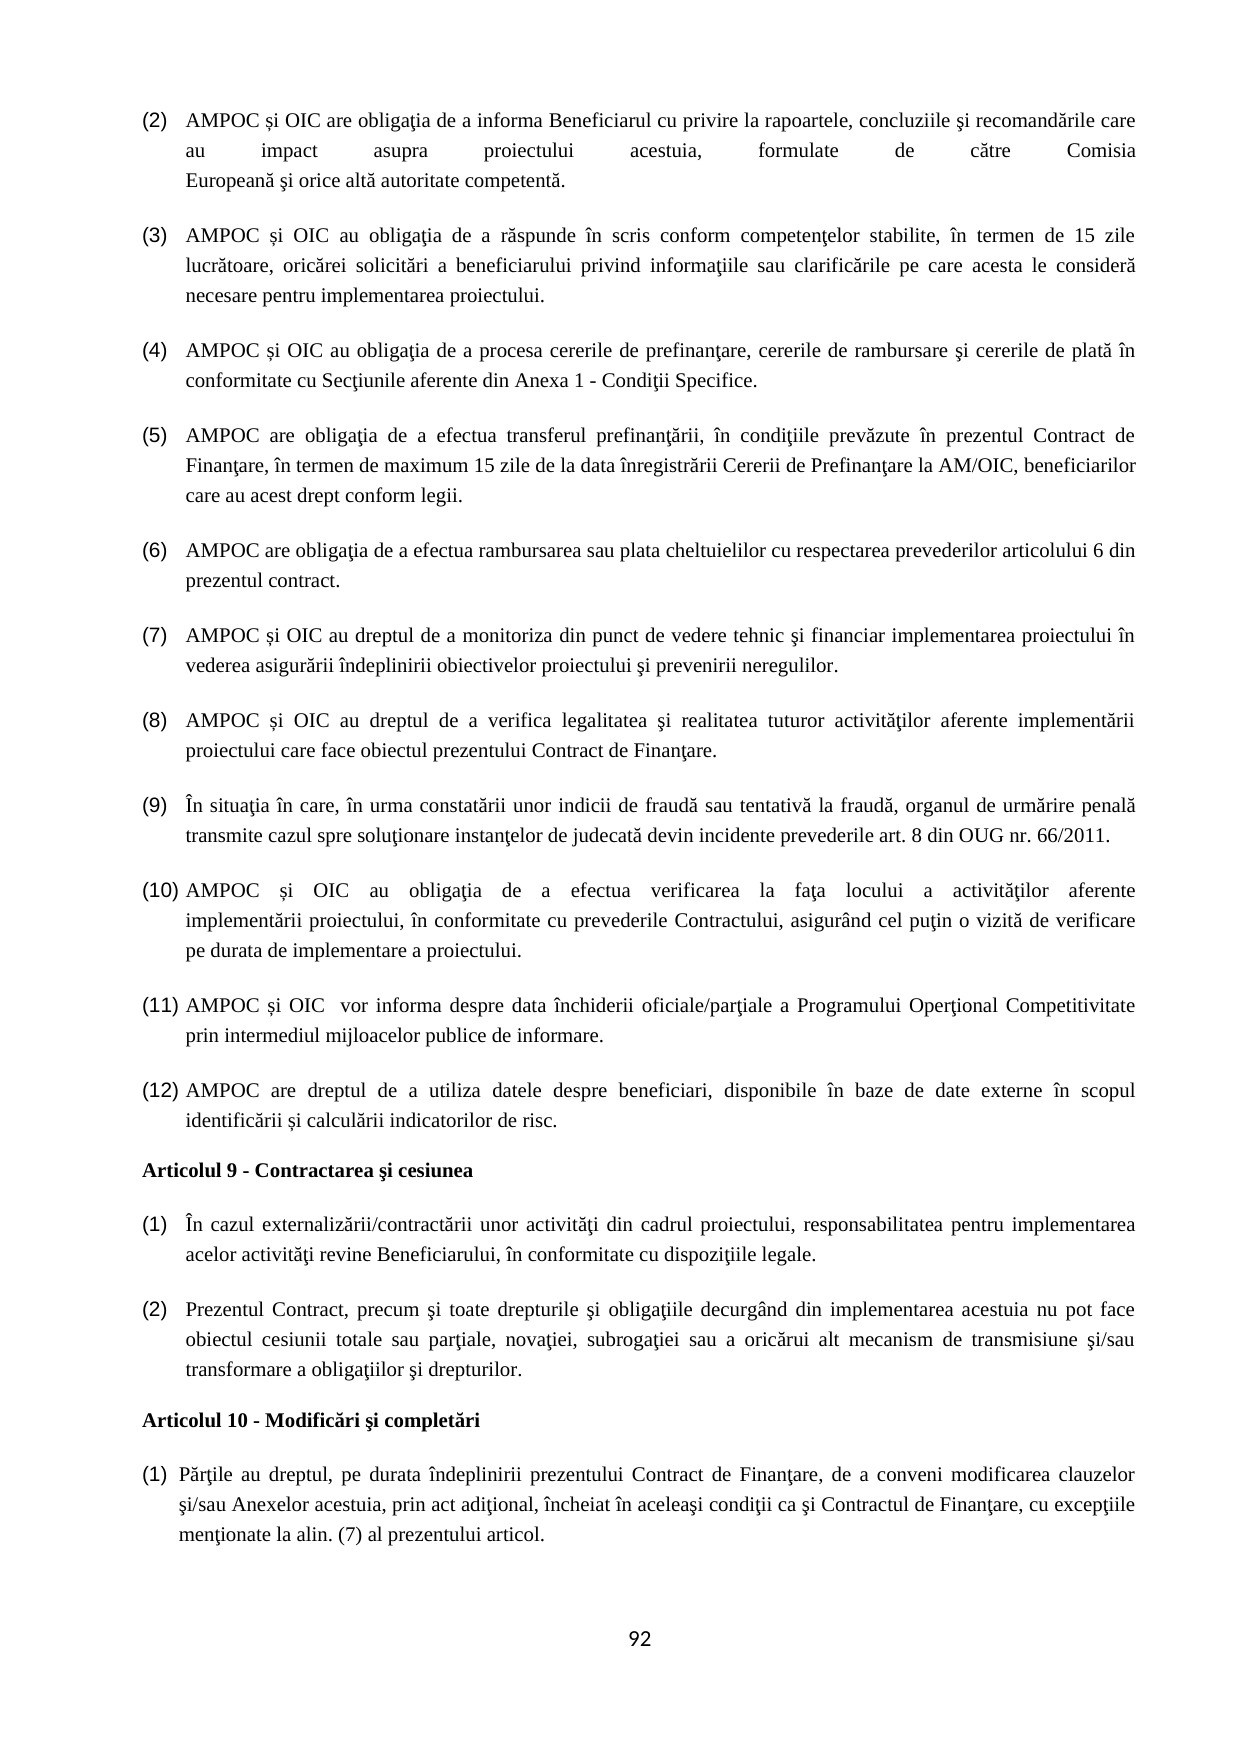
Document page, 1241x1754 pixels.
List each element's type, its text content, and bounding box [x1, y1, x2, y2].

list AMPOC și OIC au dreptul de a monitoriza din punct de vedere tehnic şi financiar implementarea proiectului în vederea asigurării îndeplinirii obiectivelor proiectului şi prevenirii neregulilor. [142, 618, 1137, 678]
list AMPOC are obligaţia de a efectua rambursarea sau plata cheltuielilor cu respectarea prevederilor articolului 6 din prezentul contract. [142, 533, 1137, 593]
list Prezentul Contract, precum şi toate drepturile şi obligaţiile decurgând din implementarea acestuia nu pot face obiectul cesiunii totale sau parţiale, novaţiei, subrogaţiei sau a oricărui alt mecanism de transmisiune şi/sau transformare a obligaţiilor şi drepturilor. [142, 1293, 1137, 1383]
list AMPOC și OIC au obligaţia de a răspunde în scris conform competenţelor stabilite, în termen de 15 zile lucrătoare, oricărei solicitări a beneficiarului privind informaţiile sau clarificările pe care acesta le consideră necesare pentru implementarea proiectului. [142, 218, 1137, 308]
text Articolul 9 - Contractarea şi cesiunea [142, 1158, 1137, 1182]
list AMPOC și OIC are obligaţia de a informa Beneficiarul cu privire la rapoartele, concluziile şi recomandările care au impact asupra proiectului acestuia, formulate de către Comisia Europeană şi orice altă autoritate competentă. [142, 103, 1137, 193]
list Părţile au dreptul, pe durata îndeplinirii prezentului Contract de Finanţare, de a conveni modificarea clauzelor şi/sau Anexelor acestuia, prin act adiţional, încheiat în aceleaşi condiţii ca şi Contractul de Finanţare, cu excepţiile menţionate la alin. (7) al prezentului articol. [142, 1457, 1137, 1547]
list În cazul externalizării/contractării unor activităţi din cadrul proiectului, responsabilitatea pentru implementarea acelor activităţi revine Beneficiarului, în conformitate cu dispoziţiile legale. [142, 1208, 1137, 1268]
list AMPOC are obligaţia de a efectua transferul prefinanţării, în condiţiile prevăzute în prezentul Contract de Finanţare, în termen de maximum 15 zile de la data înregistrării Cererii de Prefinanţare la AM/OIC, beneficiarilor care au acest drept conform legii. [142, 418, 1137, 508]
list AMPOC și OIC au dreptul de a verifica legalitatea şi realitatea tuturor activităţilor aferente implementării proiectului care face obiectul prezentului Contract de Finanţare. [142, 703, 1137, 763]
list AMPOC și OIC au obligaţia de a efectua verificarea la faţa locului a activităţilor aferente implementării proiectului, în conformitate cu prevederile Contractului, asigurând cel puţin o vizită de verificare pe durata de implementare a proiectului. [142, 873, 1137, 963]
list AMPOC și OIC au obligaţia de a procesa cererile de prefinanţare, cererile de rambursare şi cererile de plată în conformitate cu Secţiunile aferente din Anexa 1 - Condiţii Specifice. [142, 333, 1137, 393]
list AMPOC are dreptul de a utiliza datele despre beneficiari, disponibile în baze de date externe în scopul identificării și calculării indicatorilor de risc. [142, 1073, 1137, 1133]
list În situaţia în care, în urma constatării unor indicii de fraudă sau tentativă la fraudă, organul de urmărire penală transmite cazul spre soluţionare instanţelor de judecată devin incidente prevederile art. 8 din OUG nr. 66/2011. [142, 788, 1137, 848]
text Articolul 10 - Modificări şi completări [142, 1408, 1137, 1432]
list AMPOC și OIC vor informa despre data închiderii oficiale/parţiale a Programului Operţional Competitivitate prin intermediul mijloacelor publice de informare. [142, 988, 1137, 1048]
